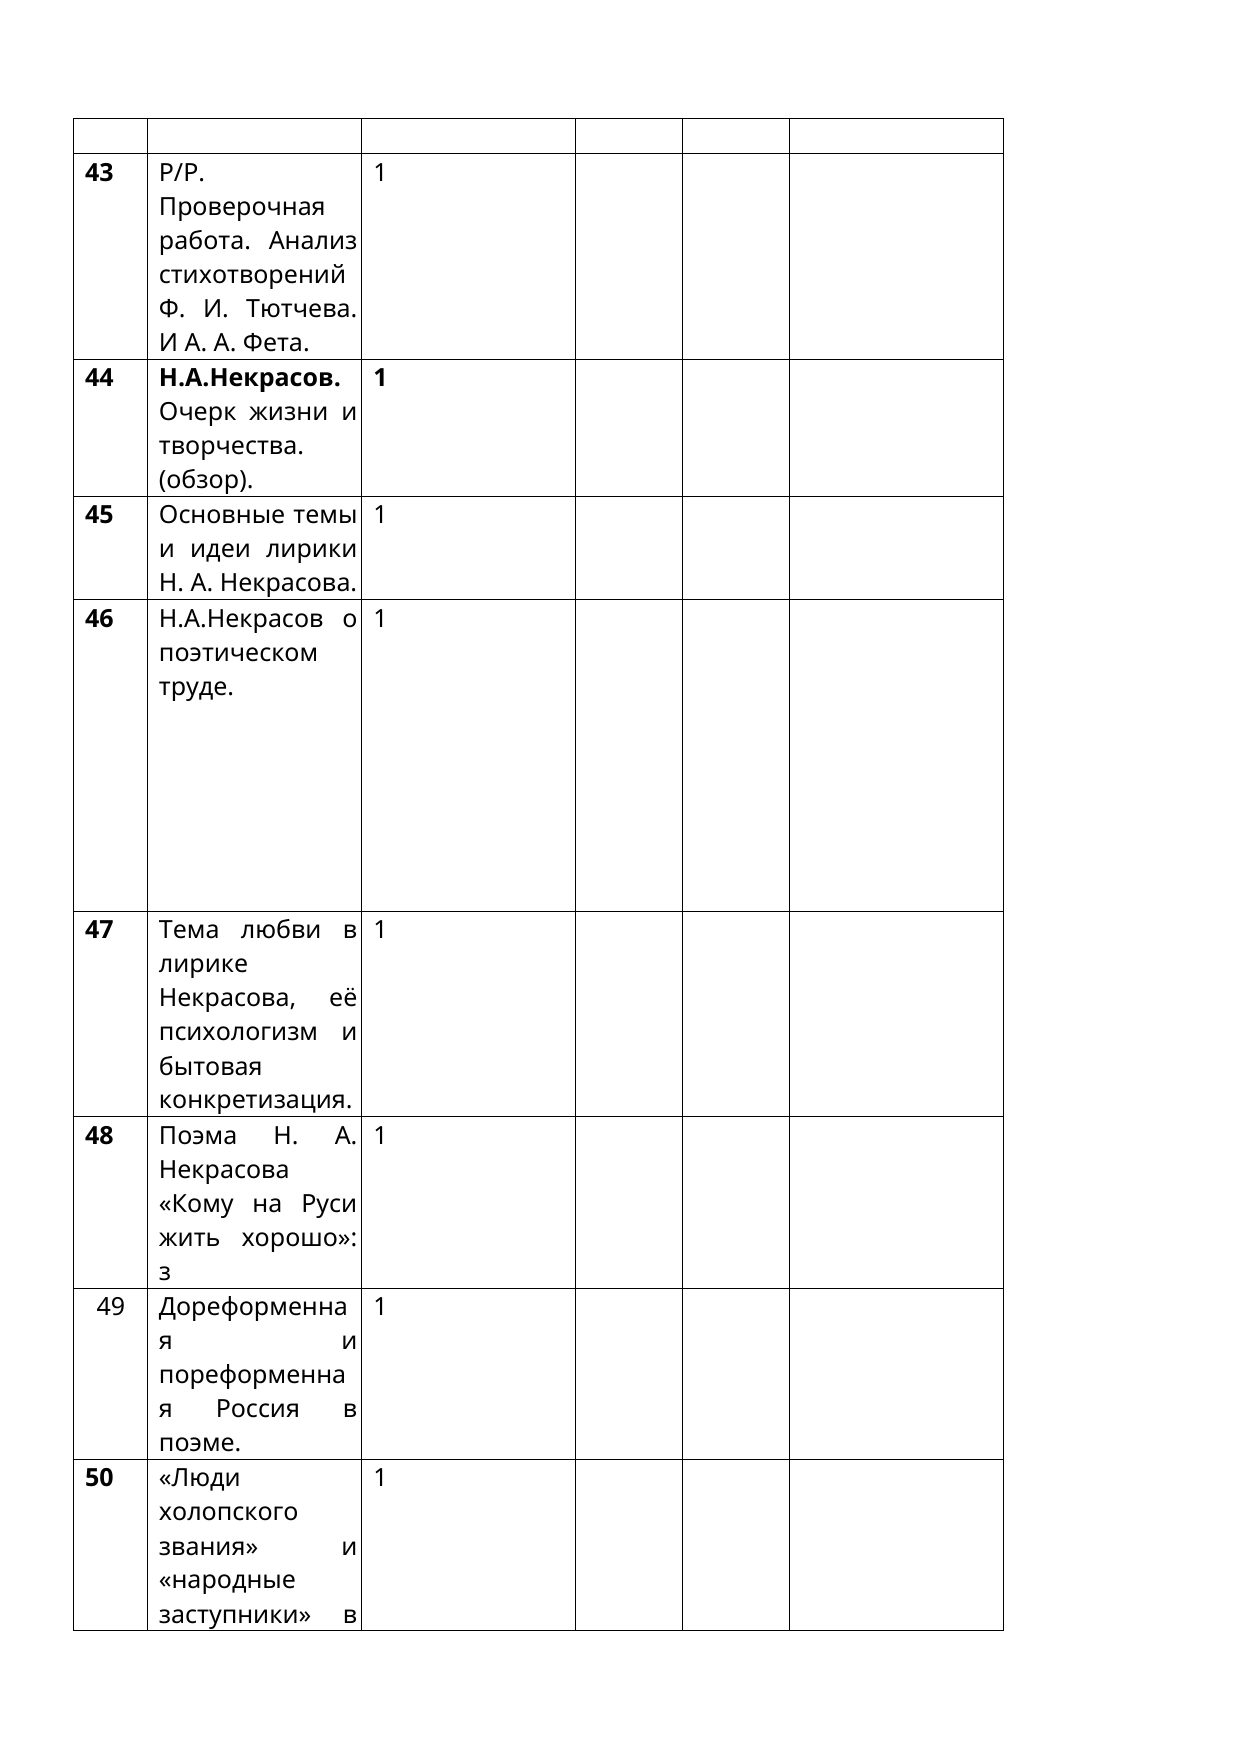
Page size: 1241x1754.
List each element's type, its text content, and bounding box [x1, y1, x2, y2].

table_cell [576, 912, 682, 1116]
table_cell [790, 912, 1003, 1116]
table_cell 45 [74, 497, 147, 599]
table_cell [790, 1289, 1003, 1459]
table_cell Н.А.Некрасов о поэтическом труде. [148, 600, 361, 911]
table_cell 50 [74, 1460, 147, 1630]
table_cell [683, 1460, 789, 1630]
table_cell 1 [362, 1460, 575, 1630]
table_cell [576, 600, 682, 911]
table_cell [683, 912, 789, 1116]
table_cell [790, 154, 1003, 359]
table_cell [148, 119, 361, 153]
table_cell 1 [362, 1117, 575, 1288]
table_cell [576, 360, 682, 496]
table_cell Тема любви в лирике Некрасова, её психологизм и бытовая конкретизация. [148, 912, 361, 1116]
table_cell [683, 1289, 789, 1459]
table_cell [683, 1117, 789, 1288]
table_cell [683, 154, 789, 359]
table_cell [683, 497, 789, 599]
table_cell 1 [362, 600, 575, 911]
table_cell [790, 360, 1003, 496]
table_cell Поэма Н. А. Некрасова «Кому на Руси жить хорошо»: з [148, 1117, 361, 1288]
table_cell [148, 1460, 361, 1630]
table_cell 42 [74, 119, 147, 153]
table_cell Основные темы и идеи лирики Н. А. Некрасова. [148, 497, 361, 599]
table_cell [576, 119, 682, 153]
table_cell [683, 119, 789, 153]
table_cell [576, 1289, 682, 1459]
table_cell Н.А.Некрасов. Очерк жизни и творчества. (обзор). [148, 360, 361, 496]
table_cell 1 [362, 497, 575, 599]
table_cell [576, 497, 682, 599]
table_cell 1 [362, 119, 575, 153]
table_cell Дореформенная и пореформенная Россия в поэме. [148, 1289, 361, 1459]
table_cell 44 [74, 360, 147, 496]
table_cell [790, 1460, 1003, 1630]
table_cell [790, 119, 1003, 153]
table_cell 47 [74, 912, 147, 1116]
table_cell [790, 497, 1003, 599]
table_cell 46 [74, 600, 147, 911]
table_cell 43 [74, 154, 147, 359]
table_cell [683, 600, 789, 911]
table_cell [790, 1117, 1003, 1288]
table_cell [683, 360, 789, 496]
table_cell 1 [362, 1289, 575, 1459]
table_cell [576, 1117, 682, 1288]
table_cell 1 [362, 154, 575, 359]
table_cell 49 [74, 1289, 147, 1459]
table_cell Р/Р. Проверочная работа. Анализ стихотворений Ф. И. Тютчева. И А. А. Фета. [148, 154, 361, 359]
table_cell [576, 154, 682, 359]
table_cell 1 [362, 912, 575, 1116]
table_cell 48 [74, 1117, 147, 1288]
table_cell [576, 1460, 682, 1630]
table_cell [790, 600, 1003, 911]
table_cell 1 [362, 360, 575, 496]
